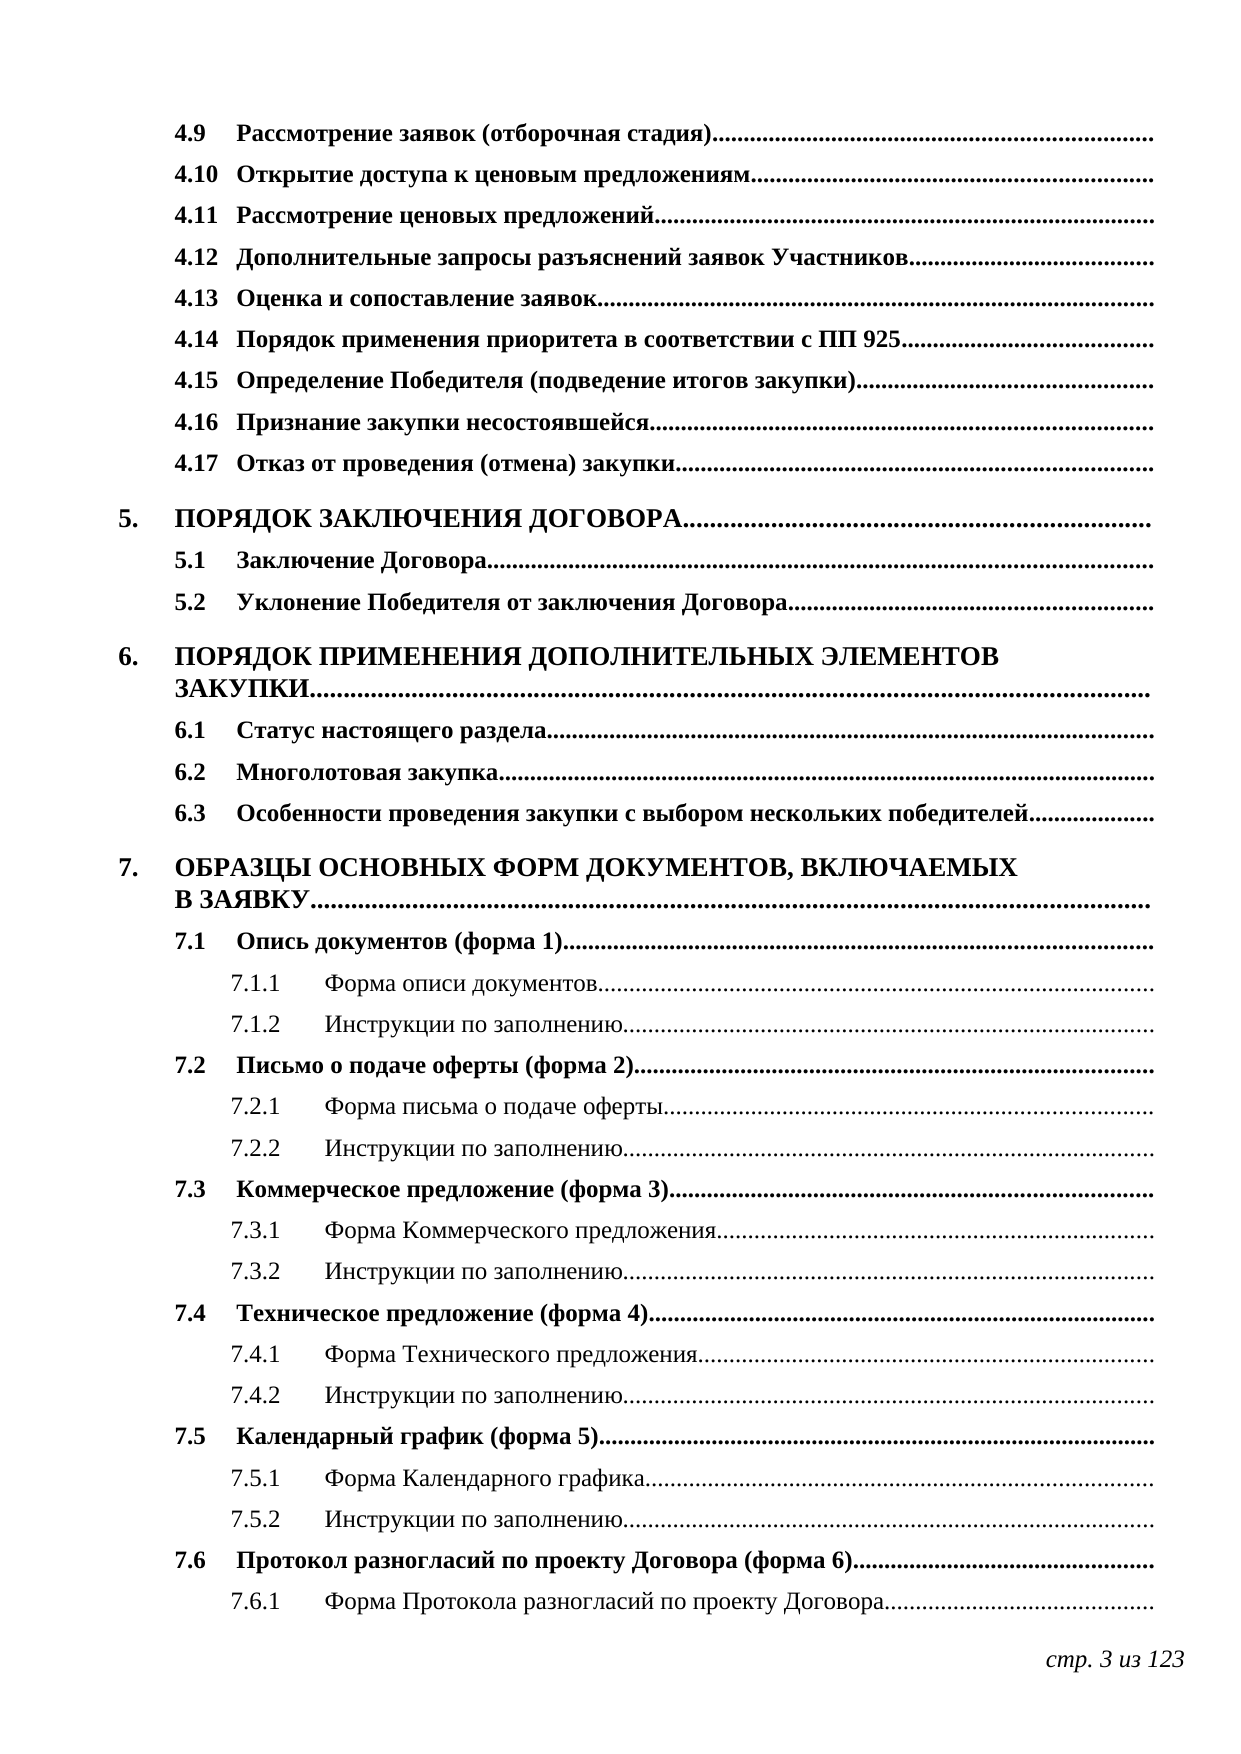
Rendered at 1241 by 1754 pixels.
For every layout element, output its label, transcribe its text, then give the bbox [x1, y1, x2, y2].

text 7.2.2 Инструкции по заполнению 49 [230, 1133, 1063, 1161]
text 7.3.2 Инструкции по заполнению 52 [230, 1256, 1063, 1285]
text 6. ПОРЯДОК ПРИМЕНЕНИЯ ДОПОЛНИТЕЛЬНЫХ ЭЛЕМЕНТОВ ЗАКУПКИ 42 [118, 641, 1063, 703]
text 4.13 Оценка и сопоставление заявок 35 [174, 283, 1093, 312]
text 6.1 Статус настоящего раздела 42 [174, 715, 1093, 744]
text 4.15 Определение Победителя (подведение итогов закупки) 37 [174, 366, 1093, 394]
text 6.2 Многолотовая закупка 42 [174, 757, 1093, 785]
text 7.1.1 Форма описи документов 44 [230, 968, 1063, 996]
text 7.2 Письмо о подаче оферты (форма 2) 46 [174, 1050, 1093, 1079]
text 4.17 Отказ от проведения (отмена) закупки 39 [174, 448, 1093, 477]
text 7.6.1 Форма Протокола разногласий по проекту Договора 57 [230, 1586, 1063, 1615]
text 7.1.2 Инструкции по заполнению 45 [230, 1009, 1063, 1038]
text 7.4.2 Инструкции по заполнению 54 [230, 1380, 1063, 1409]
text 7.3.1 Форма Коммерческого предложения 50 [230, 1215, 1063, 1244]
text 7.1 Опись документов (форма 1) 44 [174, 926, 1093, 955]
text 7.4.1 Форма Технического предложения 53 [230, 1339, 1063, 1368]
text 4.10 Открытие доступа к ценовым предложениям 33 [174, 159, 1093, 188]
text 7.4 Техническое предложение (форма 4) 53 [174, 1298, 1093, 1326]
text 4.11 Рассмотрение ценовых предложений 33 [174, 201, 1093, 229]
text 7.2.1 Форма письма о подаче оферты 46 [230, 1091, 1063, 1120]
text 7.3 Коммерческое предложение (форма 3) 50 [174, 1174, 1093, 1203]
text 5.2 Уклонение Победителя от заключения Договора 41 [174, 587, 1093, 616]
text 7.5.1 Форма Календарного графика 55 [230, 1463, 1063, 1491]
text 7.5 Календарный график (форма 5) 55 [174, 1421, 1093, 1450]
text 7.6 Протокол разногласий по проекту Договора (форма 6) 57 [174, 1545, 1093, 1574]
text 5. ПОРЯДОК ЗАКЛЮЧЕНИЯ ДОГОВОРА 40 [118, 502, 1063, 533]
text 5.1 Заключение Договора 40 [174, 546, 1093, 574]
text 4.12 Дополнительные запросы разъяснений заявок Участников 34 [174, 242, 1093, 271]
text 4.9 Рассмотрение заявок (отборочная стадия) 31 [174, 118, 1093, 147]
text 7.5.2 Инструкции по заполнению 56 [230, 1504, 1063, 1533]
text 4.16 Признание закупки несостоявшейся 38 [174, 407, 1093, 436]
text 6.3 Особенности проведения закупки с выбором нескольких победителей 43 [174, 798, 1093, 827]
text 4.14 Порядок применения приоритета в соответствии с ПП 925 35 [174, 324, 1093, 353]
text 7. ОБРАЗЦЫ ОСНОВНЫХ ФОРМ ДОКУМЕНТОВ, ВКЛЮЧАЕМЫХ В ЗАЯВКУ 44 [118, 852, 1063, 914]
